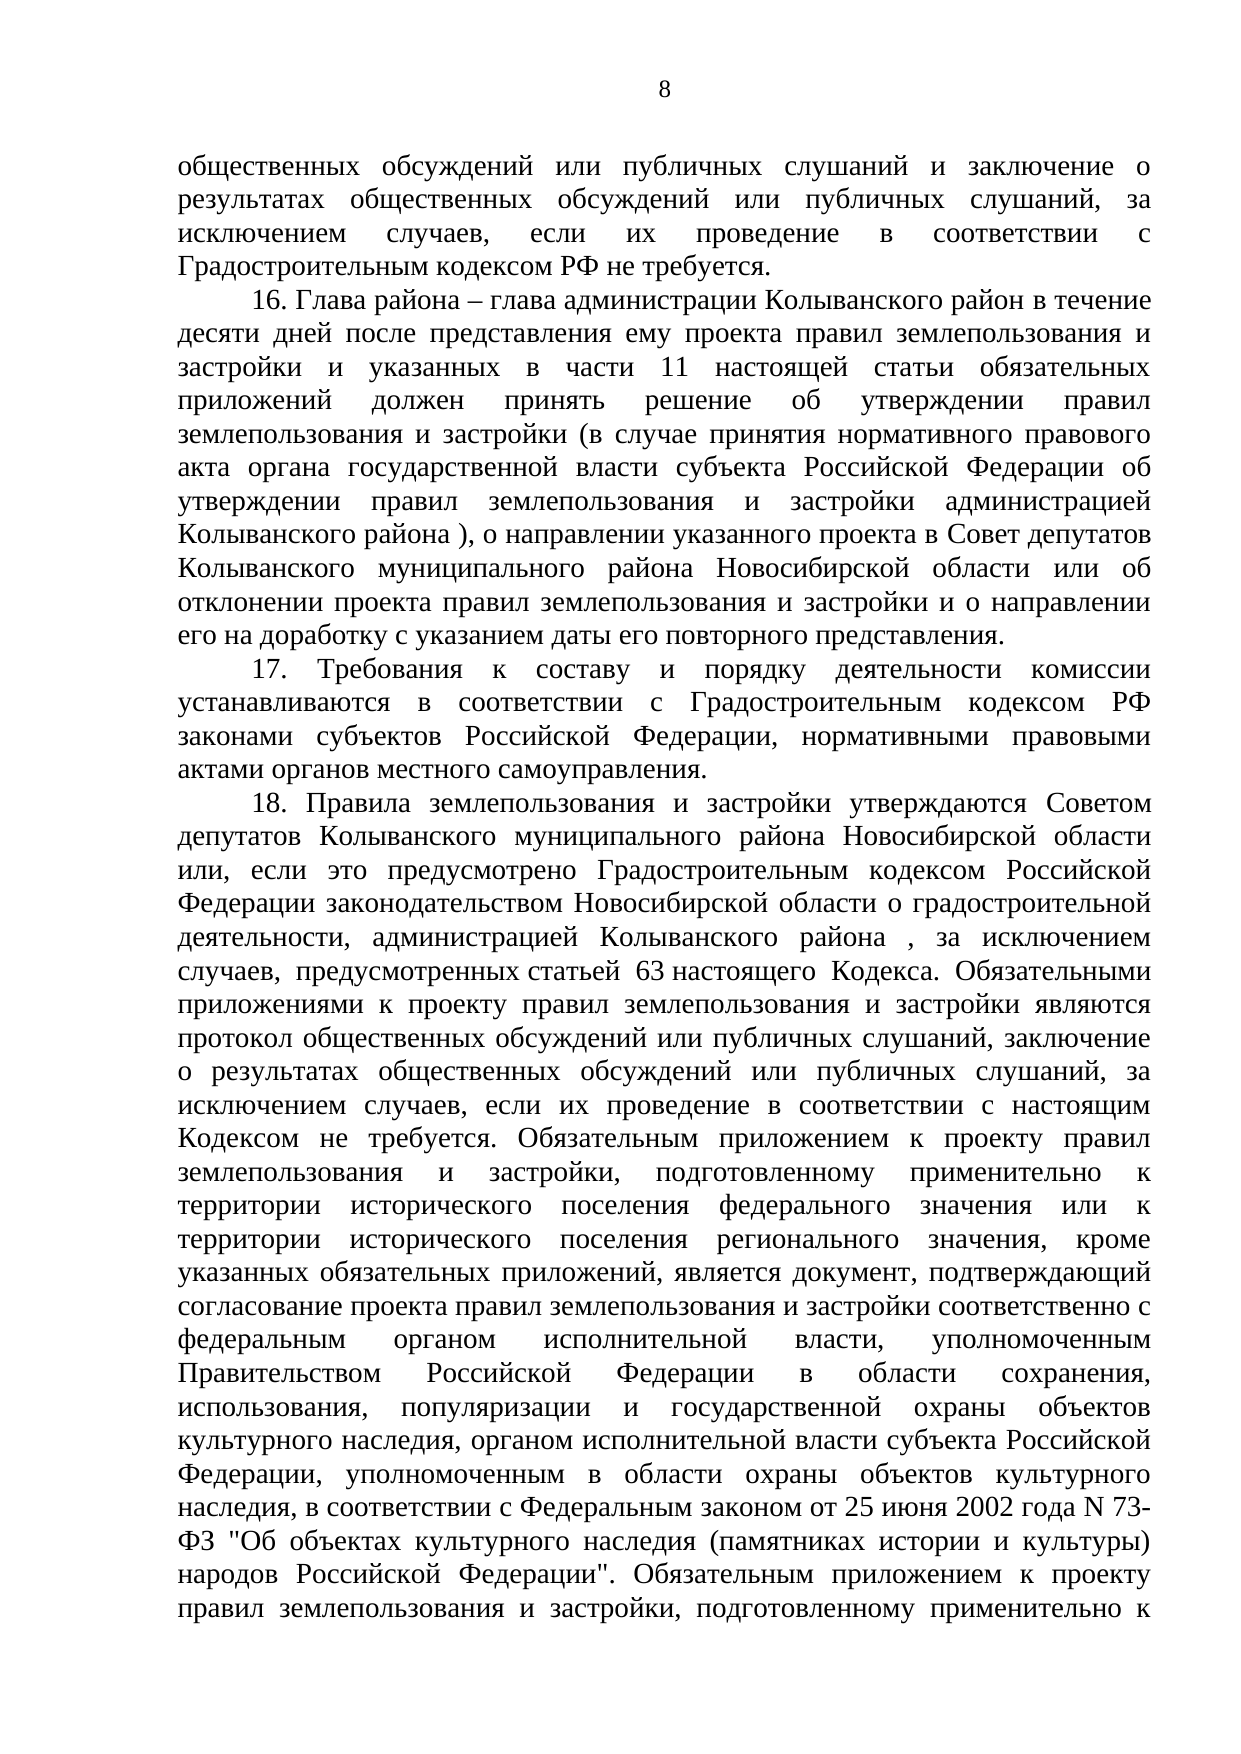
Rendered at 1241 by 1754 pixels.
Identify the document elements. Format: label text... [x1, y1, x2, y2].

text 16. Глава района – глава администрации Колыванского район в течение десяти дней после представления ему проекта правил землепользования и застройки и указанных в части 11 настоящей статьи обязательных приложений должен принять решение об утверждении правил землепользования и застройки (в случае принятия нормативного правового акта органа государственной власти субъекта Российской Федерации об утверждении правил землепользования и застройки администрацией Колыванского района ), о направлении указанного проекта в Совет депутатов Колыванского муниципального района Новосибирской области или об отклонении проекта правил землепользования и застройки и о направлении его на доработку с указанием даты его повторного представления. [177, 282, 1152, 651]
text 17. Требования к составу и порядку деятельности комиссии устанавливаются в соответствии с Градостроительным кодексом РФ законами субъектов Российской Федерации, нормативными правовыми актами органов местного самоуправления. [177, 651, 1152, 785]
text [177, 785, 1152, 1623]
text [177, 148, 1152, 282]
